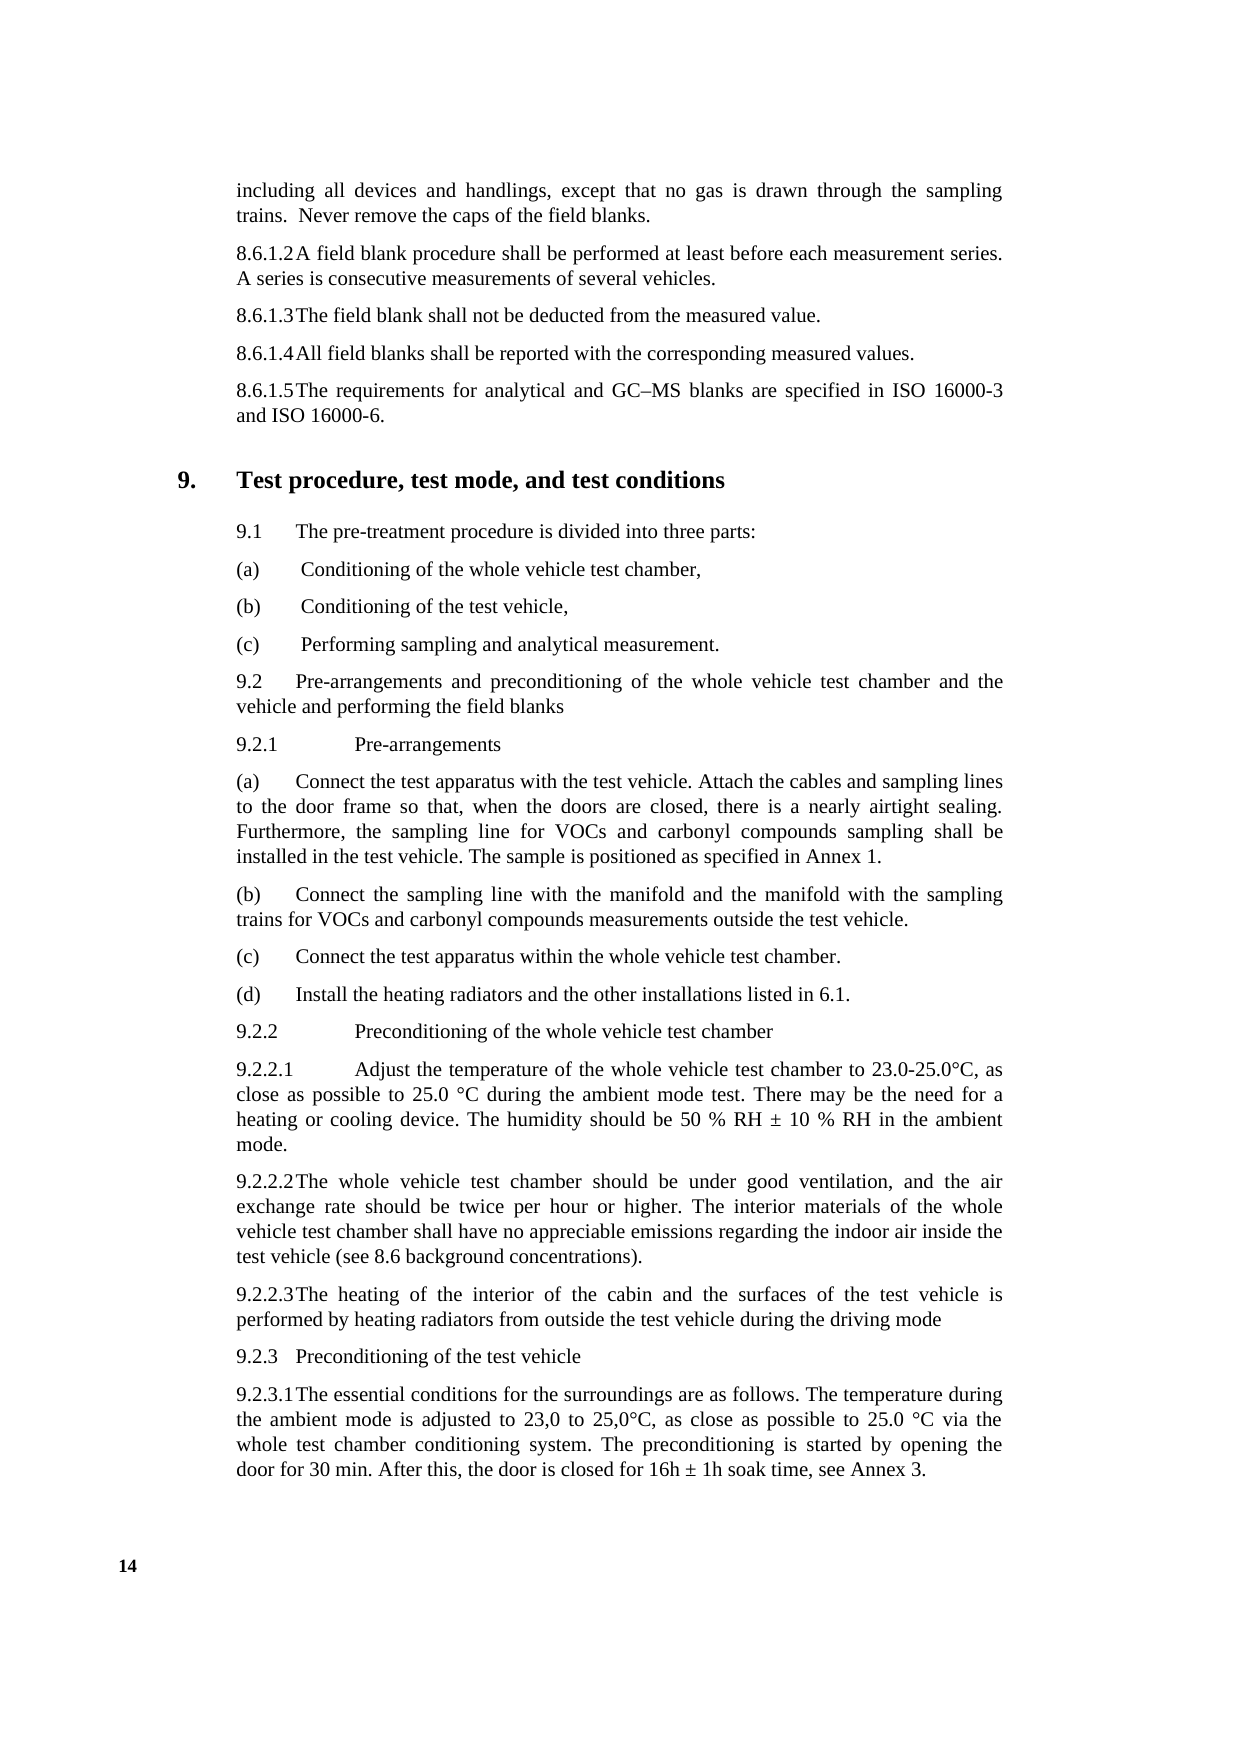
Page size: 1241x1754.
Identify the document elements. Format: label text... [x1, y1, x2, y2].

text 9.2.2.1 Adjust the temperature of the whole vehicle test chamber to 23.0-25.0°C, as close as possible to 25.0 °C during the ambient mode test. There may be the need for a heating or cooling device. The humidity should be 50 % RH ± 10 % RH in the ambient mode. [236, 1056, 1004, 1156]
text 9.2.3 Preconditioning of the test vehicle [236, 1343, 1004, 1368]
text 8.6.1.3 The field blank shall not be deducted from the measured value. [236, 302, 1004, 327]
text 8.6.1.2 A field blank procedure shall be performed at least before each measurement series. A series is consecutive measurements of several vehicles. [236, 240, 1004, 290]
text 9.2.2.3 The heating of the interior of the cabin and the surfaces of the test vehicle is performed by heating radiators from outside the test vehicle during the driving mode [236, 1281, 1004, 1331]
text 9.1 The pre-treatment procedure is divided into three parts: [236, 518, 1004, 543]
text (a) Connect the test apparatus with the test vehicle. Attach the cables and sampling lines to the door frame so that, when the doors are closed, there is a nearly airtight sealing. Furthermore, the sampling line for VOCs and carbonyl compounds sampling shall be installed in the test vehicle. The sample is positioned as specified in Annex 1. [236, 768, 1004, 868]
text 9.2 Pre-arrangements and preconditioning of the whole vehicle test chamber and the vehicle and performing the field blanks [236, 668, 1004, 718]
text (a) Conditioning of the whole vehicle test chamber, [236, 556, 1004, 581]
text (b) Connect the sampling line with the manifold and the manifold with the sampling trains for VOCs and carbonyl compounds measurements outside the test vehicle. [236, 881, 1004, 931]
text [236, 177, 1004, 227]
text (d) Install the heating radiators and the other installations listed in 6.1. [236, 981, 1004, 1006]
text 9.2.2 Preconditioning of the whole vehicle test chamber [236, 1018, 1004, 1043]
text (c) Connect the test apparatus within the whole vehicle test chamber. [236, 943, 1004, 968]
text 9.2.3.1 The essential conditions for the surroundings are as follows. The temperature during the ambient mode is adjusted to 23,0 to 25,0°C, as close as possible to 25.0 °C via the whole test chamber conditioning system. The preconditioning is started by opening the door for 30 min. After this, the door is closed for 16h ± 1h soak time, see Annex 3. [236, 1381, 1004, 1481]
text 8.6.1.4 All field blanks shall be reported with the corresponding measured values. [236, 340, 1004, 365]
text 8.6.1.5 The requirements for analytical and GC–MS blanks are specified in ISO 16000-3 and ISO 16000-6. [236, 377, 1004, 427]
text (c) Performing sampling and analytical measurement. [236, 631, 1004, 656]
text 9.2.1 Pre-arrangements [236, 731, 1004, 756]
text 9. Test procedure, test mode, and test conditions [118, 465, 1004, 493]
text 9.2.2.2 The whole vehicle test chamber should be under good ventilation, and the air exchange rate should be twice per hour or higher. The interior materials of the whole vehicle test chamber shall have no appreciable emissions regarding the indoor air inside the test vehicle (see 8.6 background concentrations). [236, 1168, 1004, 1268]
text (b) Conditioning of the test vehicle, [236, 593, 1004, 618]
